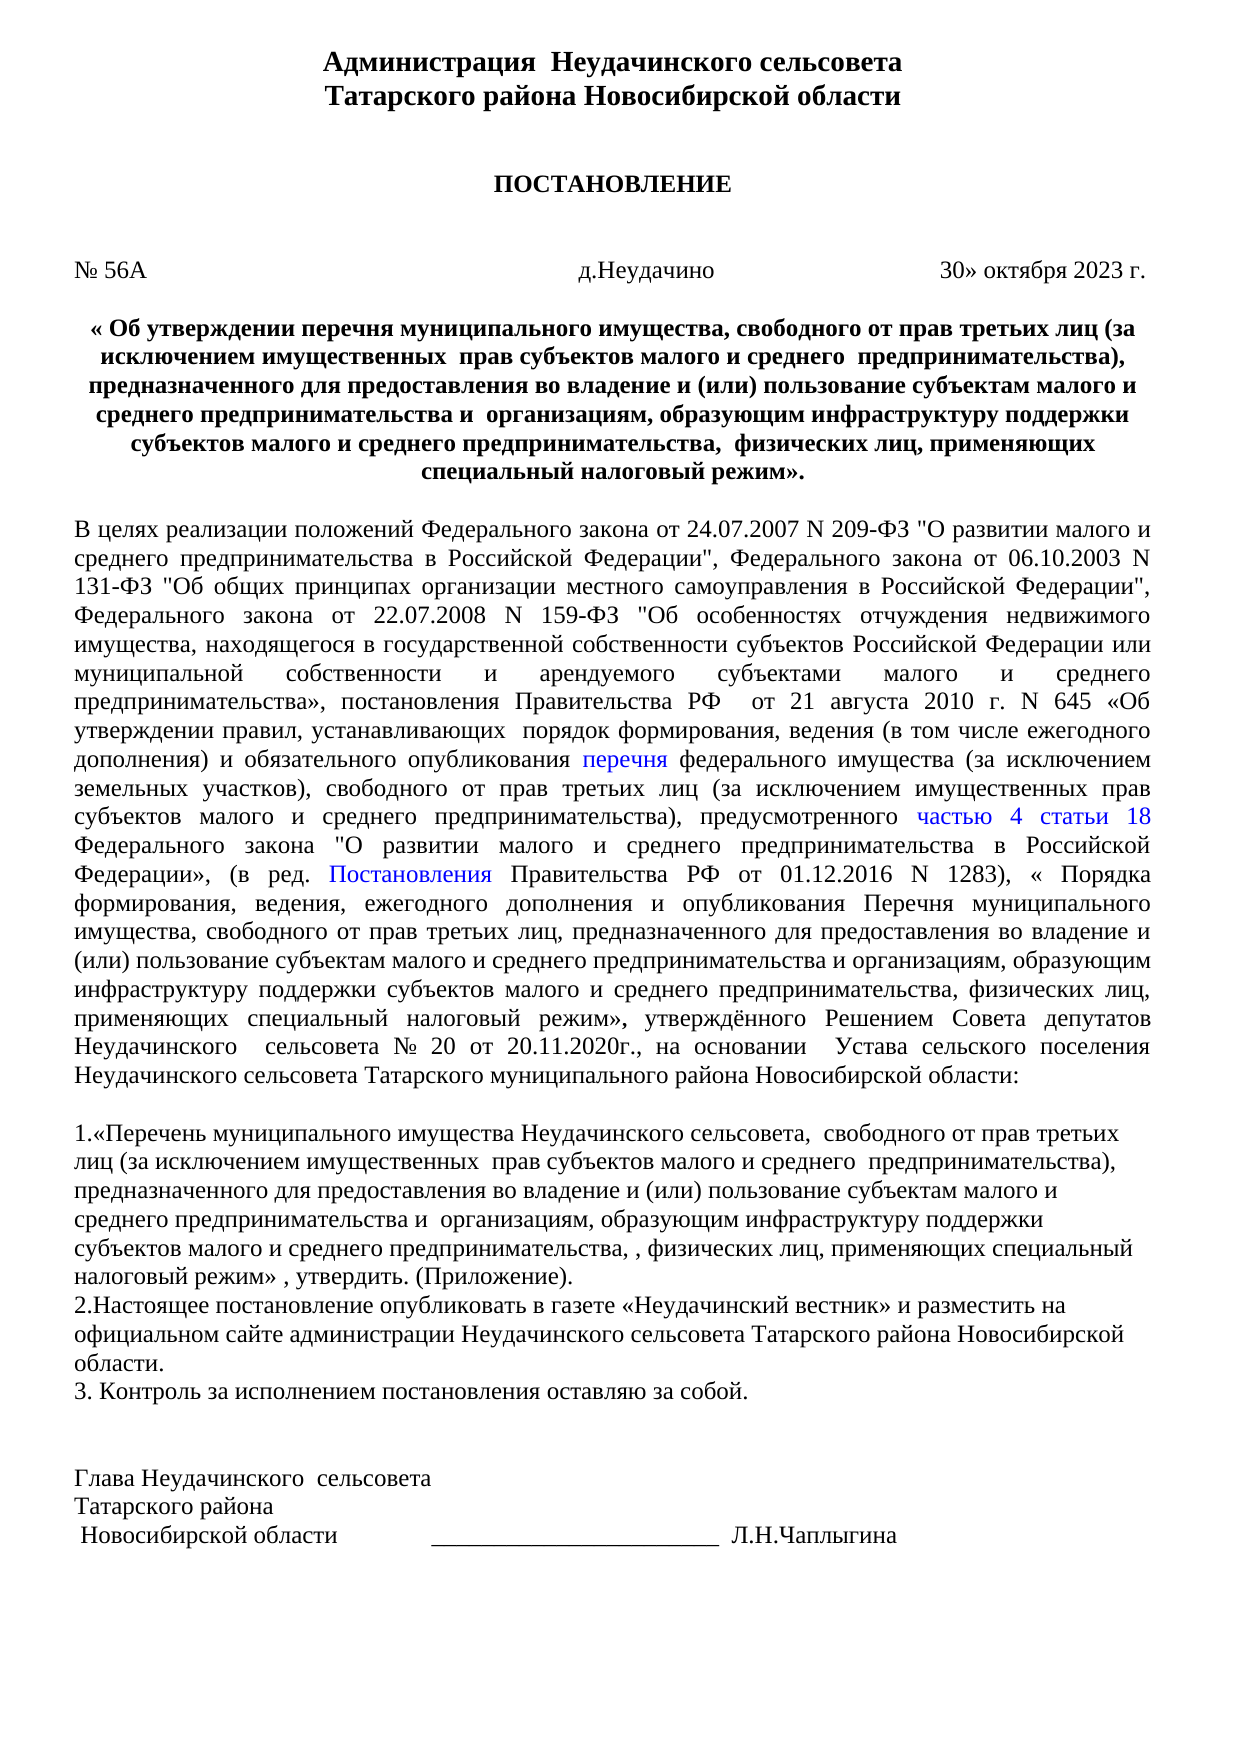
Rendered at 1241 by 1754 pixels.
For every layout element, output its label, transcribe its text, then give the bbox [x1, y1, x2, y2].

text Татарского района Новосибирской области [74, 78, 1152, 111]
text Татарского района [74, 1491, 1152, 1520]
text № 56А д.Неудачино 30» октября 2023 г. [74, 255, 1152, 284]
text 3. Контроль за исполнением постановления оставляю за собой. [74, 1376, 1152, 1405]
text ПОСТАНОВЛЕНИЕ [74, 169, 1152, 198]
text Глава Неудачинского сельсовета [74, 1463, 1152, 1491]
text 1.«Перечень муниципального имущества Неудачинского сельсовета, свободного от прав третьих лиц (за исключением имущественных прав субъектов малого и среднего предпринимательства), предназначенного для предоставления во владение и (или) пользование субъектам малого и среднего предпринимательства и организациям, образующим инфраструктуру поддержки субъектов малого и среднего предпринимательства, , физических лиц, применяющих специальный налоговый режим» , утвердить. (Приложение). [74, 1118, 1152, 1290]
text « Об утверждении перечня муниципального имущества, свободного от прав третьих лиц (за исключением имущественных прав субъектов малого и среднего предпринимательства), предназначенного для предоставления во владение и (или) пользование субъектам малого и среднего предпринимательства и организациям, образующим инфраструктуру поддержки субъектов малого и среднего предпринимательства, физических лиц, применяющих специальный налоговый режим». [74, 313, 1152, 485]
title В целях реализации положений Федерального закона от 24.07.2007 N 209-ФЗ "О развитии малого и среднего предпринимательства в Российской Федерации", Федерального закона от 06.10.2003 N 131-ФЗ "Об общих принципах организации местного самоуправления в Российской Федерации", Федерального закона от 22.07.2008 N 159-ФЗ "Об особенностях отчуждения недвижимого имущества, находящегося в государственной собственности субъектов Российской Федерации или муниципальной собственности и арендуемого субъектами малого и среднего предпринимательства», постановления Правительства РФ от 21 августа 2010 г. N 645 «Об утверждении правил, устанавливающих порядок формирования, ведения (в том числе ежегодного дополнения) и обязательного опубликования перечня федерального имущества (за исключением земельных участков), свободного от прав третьих лиц (за исключением имущественных прав субъектов малого и среднего предпринимательства), предусмотренного частью 4 статьи 18 Федерального закона "О развитии малого и среднего предпринимательства в Российской Федерации», (в ред. Постановления Правительства РФ от 01.12.2016 N 1283), « Порядка формирования, ведения, ежегодного дополнения и опубликования Перечня муниципального имущества, свободного от прав третьих лиц, предназначенного для предоставления во владение и (или) пользование субъектам малого и среднего предпринимательства и организациям, образующим инфраструктуру поддержки субъектов малого и среднего предпринимательства, физических лиц, применяющих специальный налоговый режим», утверждённого Решением Совета депутатов Неудачинского сельсовета № 20 от 20.11.2020г., на основании Устава сельского поселения Неудачинского сельсовета Татарского муниципального района Новосибирской области: [74, 514, 1152, 1089]
text Администрация Неудачинского сельсовета [74, 44, 1152, 78]
text 2.Настоящее постановление опубликовать в газете «Неудачинский вестник» и разместить на официальном сайте администрации Неудачинского сельсовета Татарского района Новосибирской области. [74, 1290, 1152, 1376]
text Новосибирской области _______________________ Л.Н.Чаплыгина [74, 1520, 1152, 1549]
